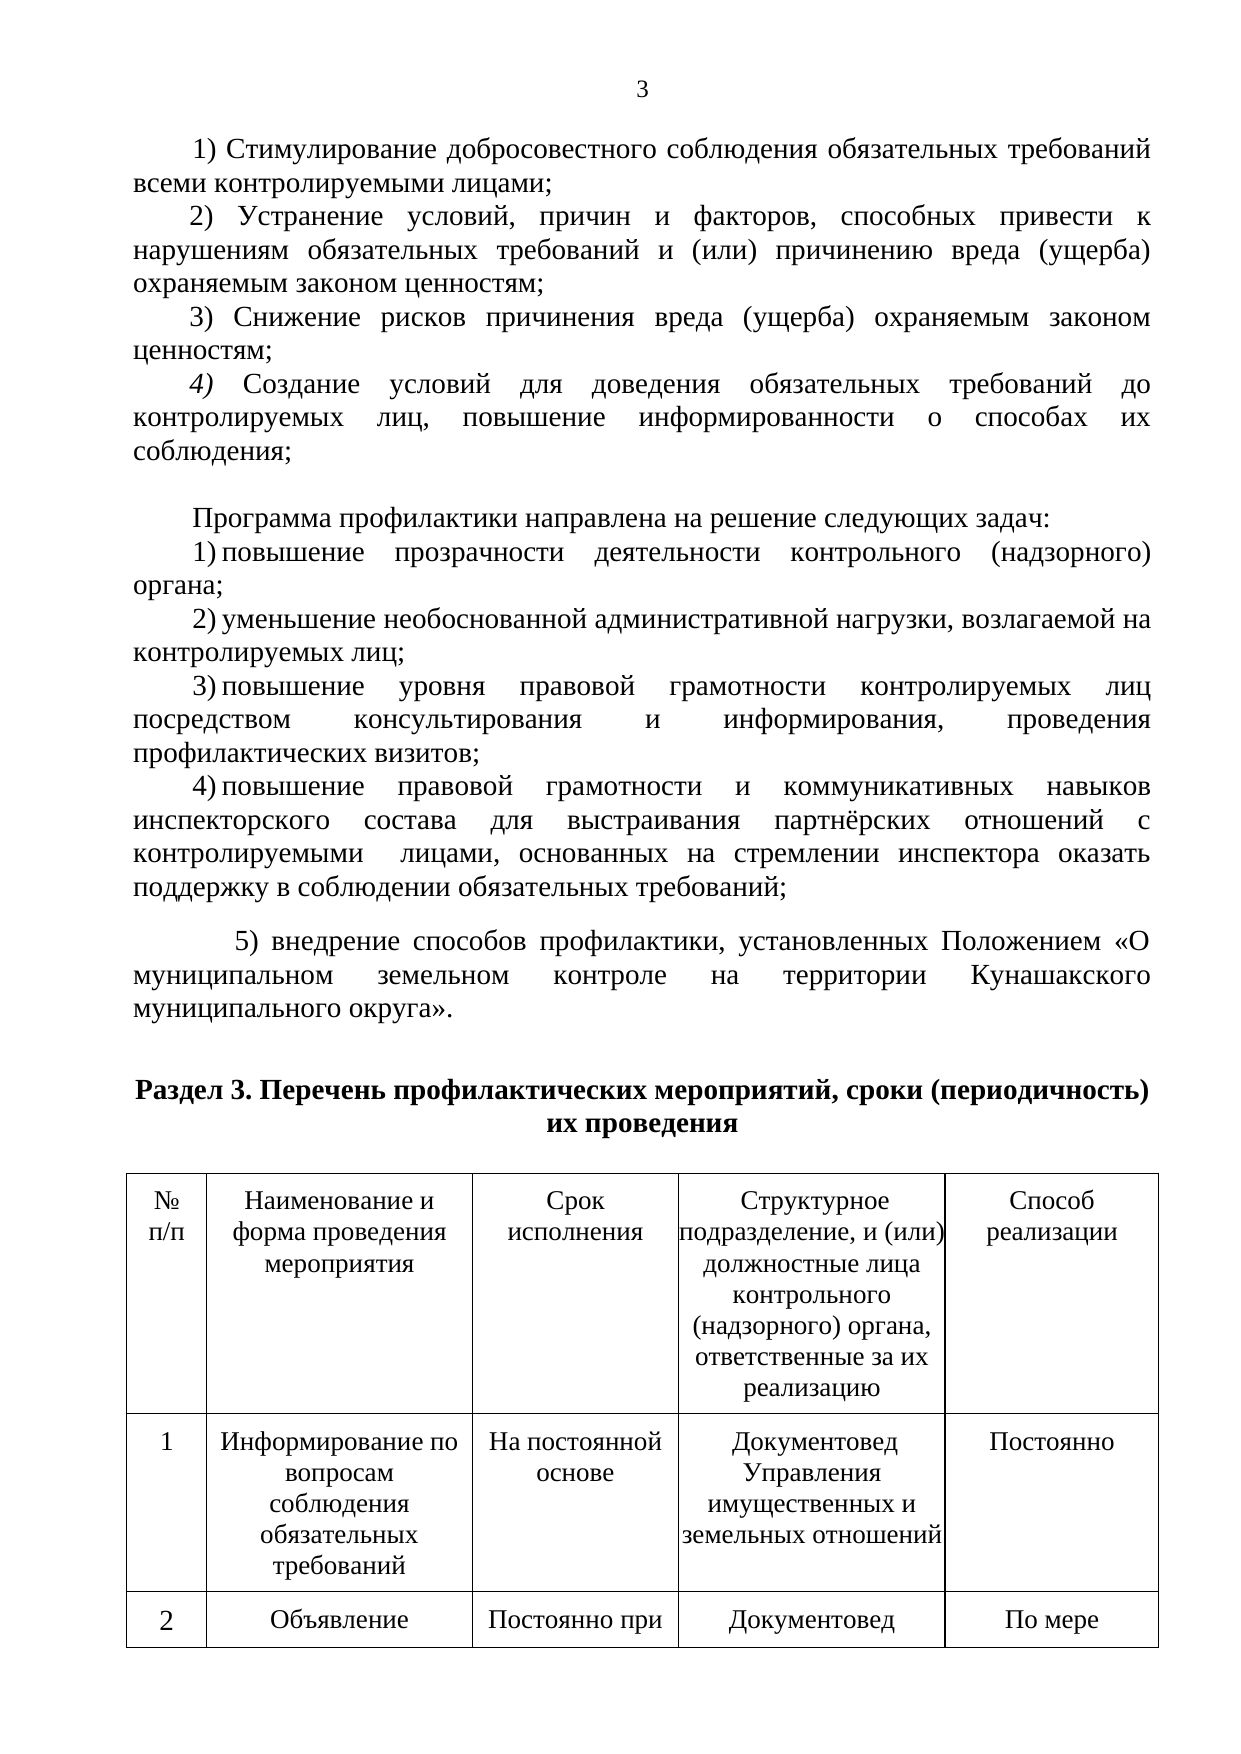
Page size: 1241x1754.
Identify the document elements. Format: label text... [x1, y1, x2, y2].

list уменьшение необоснованной административной нагрузки, возлагаемой на контролируемых лиц; [133, 601, 1152, 668]
text Раздел 3. Перечень профилактических мероприятий, сроки (периодичность) их проведения [133, 1072, 1152, 1139]
text 1) Стимулирование добросовестного соблюдения обязательных требований всеми контролируемыми лицами; [133, 131, 1152, 198]
list повышение правовой грамотности и коммуникативных навыков инспекторского состава для выстраивания партнёрских отношений с контролируемыми лицами, основанных на стремлении инспектора оказать поддержку в соблюдении обязательных требований; [133, 768, 1152, 903]
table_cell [473, 1592, 678, 1647]
list повышение уровня правовой грамотности контролируемых лиц посредством консультирования и информирования, проведения профилактических визитов; [133, 668, 1152, 768]
text Программа профилактики направлена на решение следующих задач: [133, 500, 1152, 534]
table_header Срок исполнения [473, 1174, 678, 1413]
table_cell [207, 1592, 472, 1647]
table_cell Информирование по вопросам соблюдения обязательных требований [207, 1414, 472, 1591]
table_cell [679, 1592, 944, 1647]
table_cell 2 [127, 1592, 206, 1647]
table_cell Документовед Управления имущественных и земельных отношений [679, 1414, 944, 1591]
text 5) внедрение способов профилактики, установленных Положением «О муниципальном земельном контроле на территории Кунашакского муниципального округа». [133, 923, 1152, 1024]
table_header Структурное подразделение, и (или) должностные лица контрольного (надзорного) органа, ответственные за их реализацию [679, 1174, 944, 1413]
table_header Наименование и форма проведения мероприятия [207, 1174, 472, 1413]
table_header № п/п [127, 1174, 206, 1413]
table_header Способ реализации [946, 1174, 1158, 1413]
list повышение прозрачности деятельности контрольного (надзорного) органа; [133, 534, 1152, 601]
table_cell Постоянно [946, 1414, 1158, 1591]
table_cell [946, 1592, 1158, 1647]
table_cell 1 [127, 1414, 206, 1591]
text 3) Снижение рисков причинения вреда (ущерба) охраняемым законом ценностям; [133, 299, 1152, 366]
table_cell На постоянной основе [473, 1414, 678, 1591]
text 2) Устранение условий, причин и факторов, способных привести к нарушениям обязательных требований и (или) причинению вреда (ущерба) охраняемым законом ценностям; [133, 198, 1152, 299]
text 4) Создание условий для доведения обязательных требований до контролируемых лиц, повышение информированности о способах их соблюдения; [133, 366, 1152, 467]
